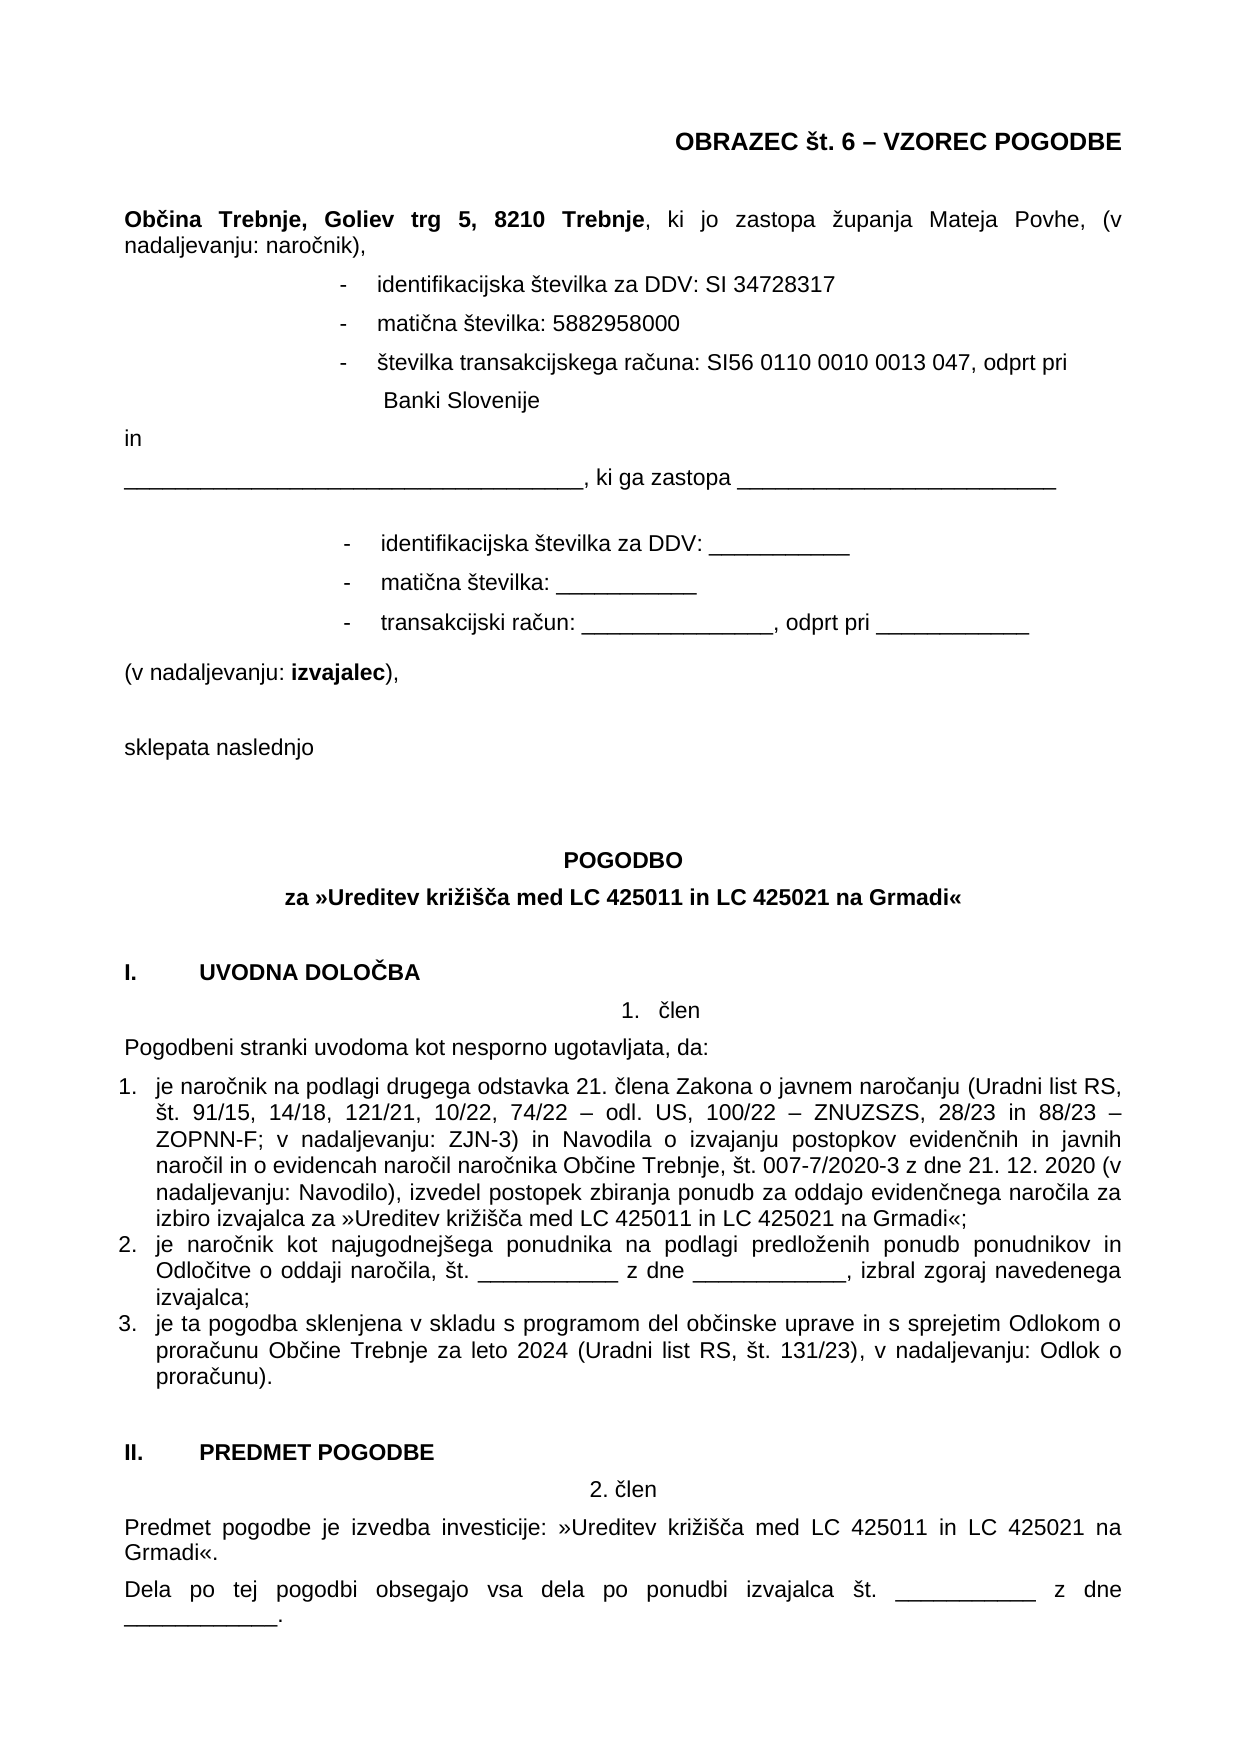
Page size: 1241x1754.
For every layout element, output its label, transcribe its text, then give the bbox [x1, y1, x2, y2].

list UVODNA DOLOČBA [124, 961, 1122, 986]
list identifikacijska številka za DDV: SI 34728317 [339, 271, 1122, 297]
text OBRAZEC št. 6 – VZOREC POGODBE [124, 131, 1122, 156]
text Pogodbeni stranki uvodoma kot nesporno ugotavljata, da: [124, 1036, 1122, 1061]
list je ta pogodba sklenjena v skladu s programom del občinske uprave in s sprejetim Odlokom o proračunu Občine Trebnje za leto 2024 (Uradni list RS, št. 131/23), v nadaljevanju: Odlok o proračunu). [118, 1310, 1122, 1389]
list matična številka: 5882958000 [339, 310, 1122, 336]
list je naročnik kot najugodnejšega ponudnika na podlagi predloženih ponudb ponudnikov in Odločitve o oddaji naročila, št. ___________ z dne ____________, izbral zgoraj navedenega izvajalca; [118, 1231, 1122, 1310]
list člen [199, 998, 1122, 1023]
text Banki Slovenije [377, 387, 1122, 414]
list identifikacijska številka za DDV: ___________ [343, 529, 1122, 556]
text za »Ureditev križišča med LC 425011 in LC 425021 na Grmadi« [124, 886, 1122, 911]
text Dela po tej pogodbi obsegajo vsa dela po ponudbi izvajalca št. ___________ z dne ____________. [124, 1578, 1122, 1628]
text ____________________________________, ki ga zastopa _________________________ [124, 464, 1122, 490]
text Predmet pogodbe je izvedba investicije: »Ureditev križišča med LC 425011 in LC 425021 na Grmadi«. [124, 1515, 1122, 1565]
text (v nadaljevanju: izvajalec), [124, 661, 1122, 686]
list transakcijski račun: _______________, odprt pri ____________ [343, 608, 1122, 635]
text POGODBO [124, 848, 1122, 873]
list številka transakcijskega računa: SI56 0110 0010 0013 047, odprt pri [339, 348, 1122, 375]
list PREDMET POGODBE [124, 1440, 1122, 1465]
text sklepata naslednjo [124, 736, 1122, 761]
text in [124, 426, 1122, 451]
list matična številka: ___________ [343, 569, 1122, 595]
text 2. člen [124, 1478, 1122, 1503]
list je naročnik na podlagi drugega odstavka 21. člena Zakona o javnem naročanju (Uradni list RS, št. 91/15, 14/18, 121/21, 10/22, 74/22 – odl. US, 100/22 – ZNUZSZS, 28/23 in 88/23 – ZOPNN-F; v nadaljevanju: ZJN-3) in Navodila o izvajanju postopkov evidenčnih in javnih naročil in o evidencah naročil naročnika Občine Trebnje, št. 007-7/2020-3 z dne 21. 12. 2020 (v nadaljevanju: Navodilo), izvedel postopek zbiranja ponudb za oddajo evidenčnega naročila za izbiro izvajalca za »Ureditev križišča med LC 425011 in LC 425021 na Grmadi«; [118, 1073, 1122, 1231]
text Občina Trebnje, Goliev trg 5, 8210 Trebnje, ki jo zastopa županja Mateja Povhe, (v nadaljevanju: naročnik), [124, 206, 1122, 258]
